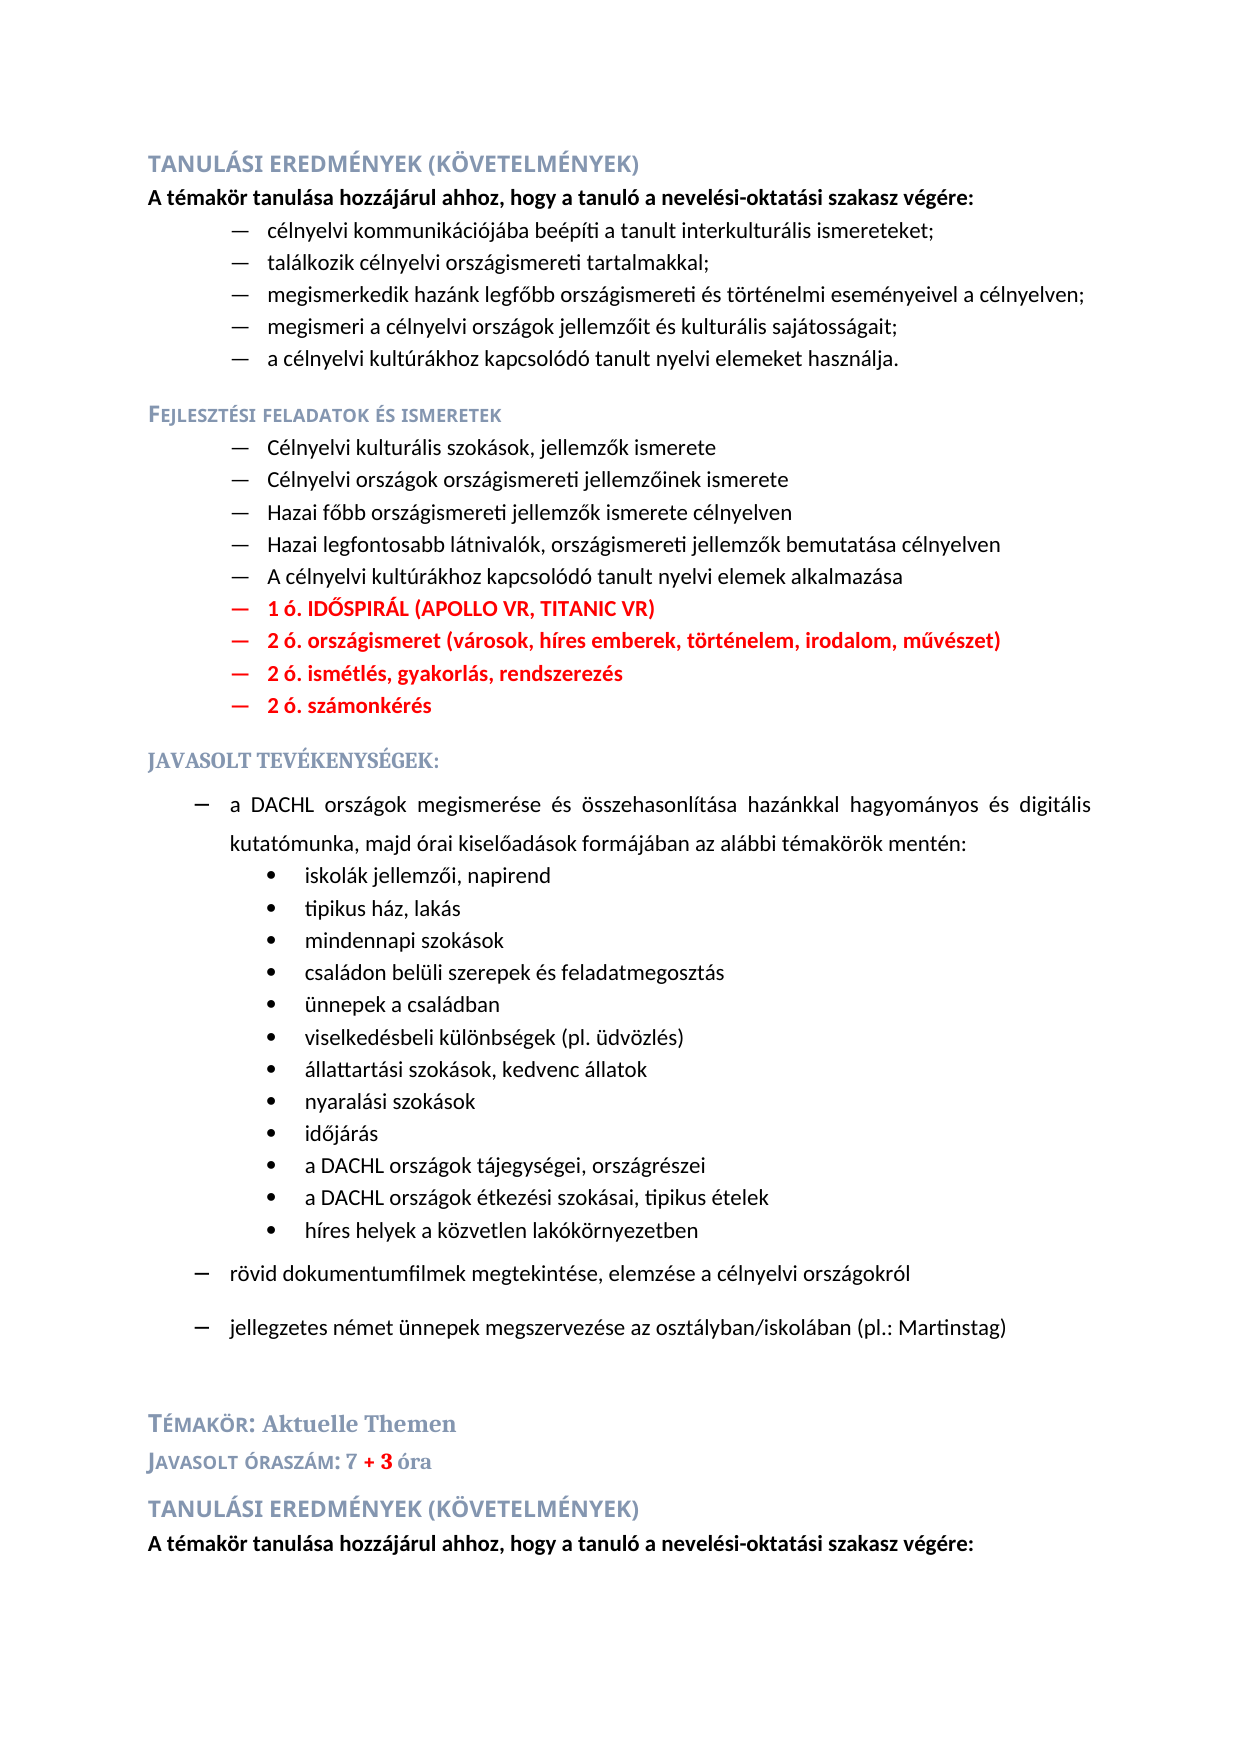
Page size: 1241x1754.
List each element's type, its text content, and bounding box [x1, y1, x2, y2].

text A témakör tanulása hozzájárul ahhoz, hogy a tanuló a nevelési-oktatási szakasz végére: [148, 1529, 1093, 1557]
text A témakör tanulása hozzájárul ahhoz, hogy a tanuló a nevelési-oktatási szakasz végére: [148, 183, 1093, 212]
list a DACHL országok tájegységei, országrészei [267, 1151, 1093, 1179]
list megismeri a célnyelvi országok jellemzőit és kulturális sajátosságait; [229, 312, 1093, 340]
list Célnyelvi kulturális szokások, jellemzők ismerete [229, 433, 1093, 461]
list 2 ó. számonkérés [229, 691, 1093, 719]
list ünnepek a családban [267, 990, 1093, 1018]
text TANULÁSI EREDMÉNYEK (KÖVETELMÉNYEK) [148, 148, 1093, 179]
list Hazai legfontosabb látnivalók, országismereti jellemzők bemutatása célnyelven [229, 530, 1093, 558]
text Javasolt óraszám: 7 + 3 óra [148, 1445, 1093, 1476]
list találkozik célnyelvi országismereti tartalmakkal; [229, 248, 1093, 276]
list A célnyelvi kultúrákhoz kapcsolódó tanult nyelvi elemek alkalmazása [229, 562, 1093, 590]
list 2 ó. ismétlés, gyakorlás, rendszerezés [229, 659, 1093, 687]
text Fejlesztési feladatok és ismeretek [148, 397, 1093, 429]
text Témakör: Aktuelle Themen [148, 1406, 1093, 1440]
text TANULÁSI EREDMÉNYEK (KÖVETELMÉNYEK) [148, 1493, 1093, 1525]
list tipikus ház, lakás [267, 894, 1093, 922]
list Célnyelvi országok országismereti jellemzőinek ismerete [229, 466, 1093, 494]
list mindennapi szokások [267, 926, 1093, 954]
list családon belüli szerepek és feladatmegosztás [267, 958, 1093, 986]
list rövid dokumentumfilmek megtekintése, elemzése a célnyelvi országokról [192, 1248, 1093, 1295]
list viselkedésbeli különbségek (pl. üdvözlés) [267, 1023, 1093, 1051]
list célnyelvi kommunikációjába beépíti a tanult interkulturális ismereteket; [229, 216, 1093, 244]
list híres helyek a közvetlen lakókörnyezetben [267, 1216, 1093, 1244]
list nyaralási szokások [267, 1087, 1093, 1115]
list 2 ó. országismeret (városok, híres emberek, történelem, irodalom, művészet) [229, 627, 1093, 654]
list a DACHL országok étkezési szokásai, tipikus ételek [267, 1183, 1093, 1212]
text JAVASOLT TEVÉKENYSÉGEK: [148, 748, 1093, 774]
list jellegzetes német ünnepek megszervezése az osztályban/iskolában (pl.: Martinstag) [192, 1302, 1093, 1349]
list a célnyelvi kultúrákhoz kapcsolódó tanult nyelvi elemeket használja. [229, 344, 1093, 372]
list 1 ó. IDŐSPIRÁL (APOLLO VR, TITANIC VR) [229, 594, 1093, 622]
list állattartási szokások, kedvenc állatok [267, 1055, 1093, 1083]
list a DACHL országok megismerése és összehasonlítása hazánkkal hagyományos és digitális kutatómunka, majd órai kiselőadások formájában az alábbi témakörök mentén: [192, 778, 1093, 857]
list Hazai főbb országismereti jellemzők ismerete célnyelven [229, 498, 1093, 526]
list időjárás [267, 1119, 1093, 1147]
list iskolák jellemzői, napirend [267, 862, 1093, 890]
list megismerkedik hazánk legfőbb országismereti és történelmi eseményeivel a célnyelven; [229, 280, 1093, 308]
